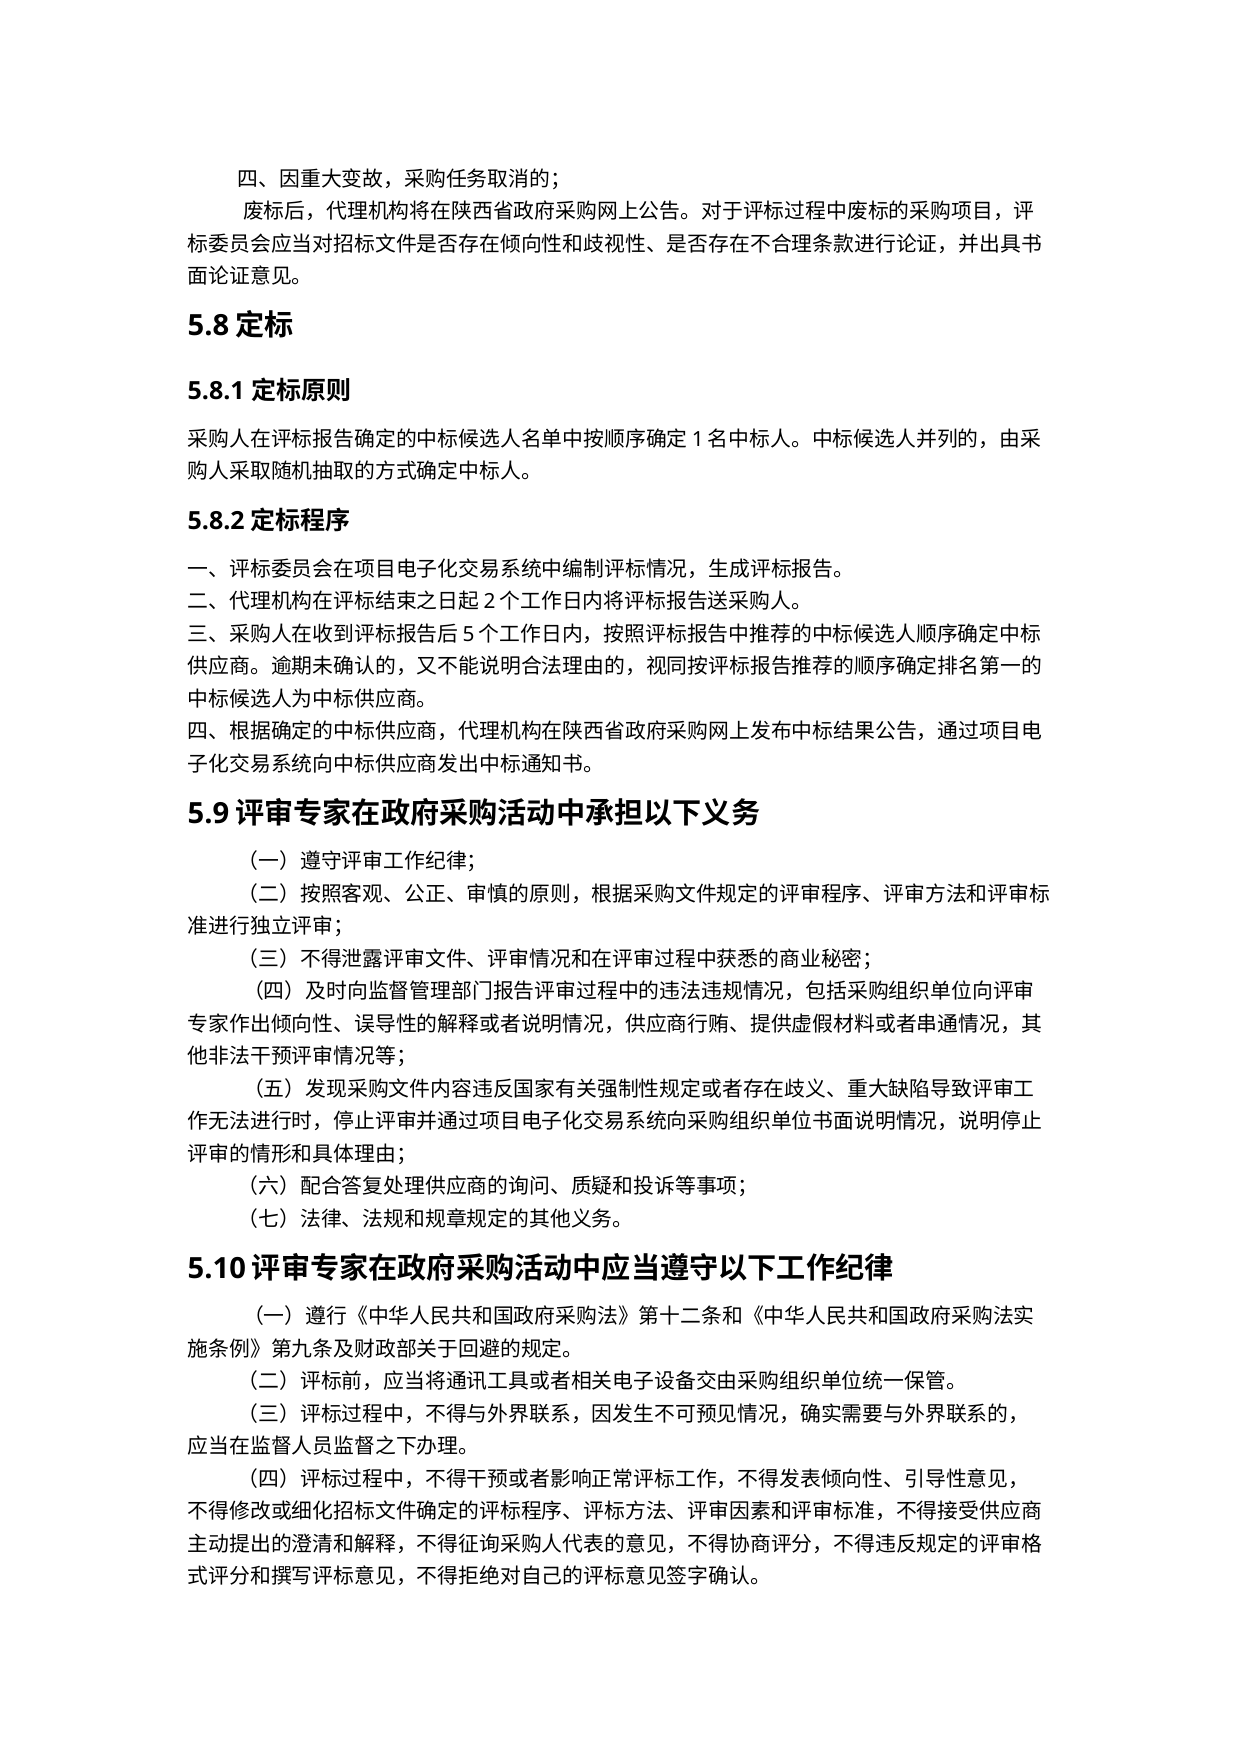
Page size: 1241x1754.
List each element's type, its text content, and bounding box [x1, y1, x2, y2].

text 废标后，代理机构将在陕西省政府采购网上公告。对于评标过程中废标的采购项目，评标委员会应当对招标文件是否存在倾向性和歧视性、是否存在不合理条款进行论证，并出具书面论证意见。 [187, 194, 1053, 292]
text （一）遵行《中华人民共和国政府采购法》第十二条和《中华人民共和国政府采购法实施条例》第九条及财政部关于回避的规定。 [187, 1299, 1053, 1364]
text （二）评标前，应当将通讯工具或者相关电子设备交由采购组织单位统一保管。 [187, 1364, 1053, 1397]
text （三）不得泄露评审文件、评审情况和在评审过程中获悉的商业秘密； [187, 942, 1053, 974]
text （一）遵守评审工作纪律； [187, 844, 1053, 877]
text （四）及时向监督管理部门报告评审过程中的违法违规情况，包括采购组织单位向评审专家作出倾向性、误导性的解释或者说明情况，供应商行贿、提供虚假材料或者串通情况，其他非法干预评审情况等； [187, 974, 1053, 1072]
text 5.10评审专家在政府采购活动中应当遵守以下工作纪律 [187, 1234, 1053, 1299]
text 采购人在评标报告确定的中标候选人名单中按顺序确定1名中标人。中标候选人并列的，由采购人采取随机抽取的方式确定中标人。 [187, 422, 1053, 487]
text （四）评标过程中，不得干预或者影响正常评标工作，不得发表倾向性、引导性意见， 不得修改或细化招标文件确定的评标程序、评标方法、评审因素和评审标准，不得接受供应商主动提出的澄清和解释，不得征询采购人代表的意见，不得协商评分，不得违反规定的评审格式评分和撰写评标意见，不得拒绝对自己的评标意见签字确认。 [187, 1462, 1053, 1592]
text 四、因重大变故，采购任务取消的； [187, 162, 1053, 194]
text 二、代理机构在评标结束之日起2个工作日内将评标报告送采购人。 [187, 584, 1053, 617]
text （六）配合答复处理供应商的询问、质疑和投诉等事项； [187, 1169, 1053, 1202]
text （二）按照客观、公正、审慎的原则，根据采购文件规定的评审程序、评审方法和评审标准进行独立评审； [187, 877, 1053, 942]
text （三）评标过程中，不得与外界联系，因发生不可预见情况，确实需要与外界联系的， 应当在监督人员监督之下办理。 [187, 1397, 1053, 1462]
text 5.8定标 [187, 292, 1053, 357]
text （五）发现采购文件内容违反国家有关强制性规定或者存在歧义、重大缺陷导致评审工作无法进行时，停止评审并通过项目电子化交易系统向采购组织单位书面说明情况，说明停止评审的情形和具体理由； [187, 1072, 1053, 1169]
text 5.9评审专家在政府采购活动中承担以下义务 [187, 779, 1053, 844]
text 三、采购人在收到评标报告后5个工作日内，按照评标报告中推荐的中标候选人顺序确定中标供应商。逾期未确认的，又不能说明合法理由的，视同按评标报告推荐的顺序确定排名第一的中标候选人为中标供应商。 [187, 617, 1053, 714]
text 一、评标委员会在项目电子化交易系统中编制评标情况，生成评标报告。 [187, 552, 1053, 584]
text 四、根据确定的中标供应商，代理机构在陕西省政府采购网上发布中标结果公告，通过项目电子化交易系统向中标供应商发出中标通知书。 [187, 714, 1053, 779]
text （七）法律、法规和规章规定的其他义务。 [187, 1202, 1053, 1234]
text 5.8.1 定标原则 [187, 357, 1053, 422]
text 5.8.2定标程序 [187, 487, 1053, 552]
